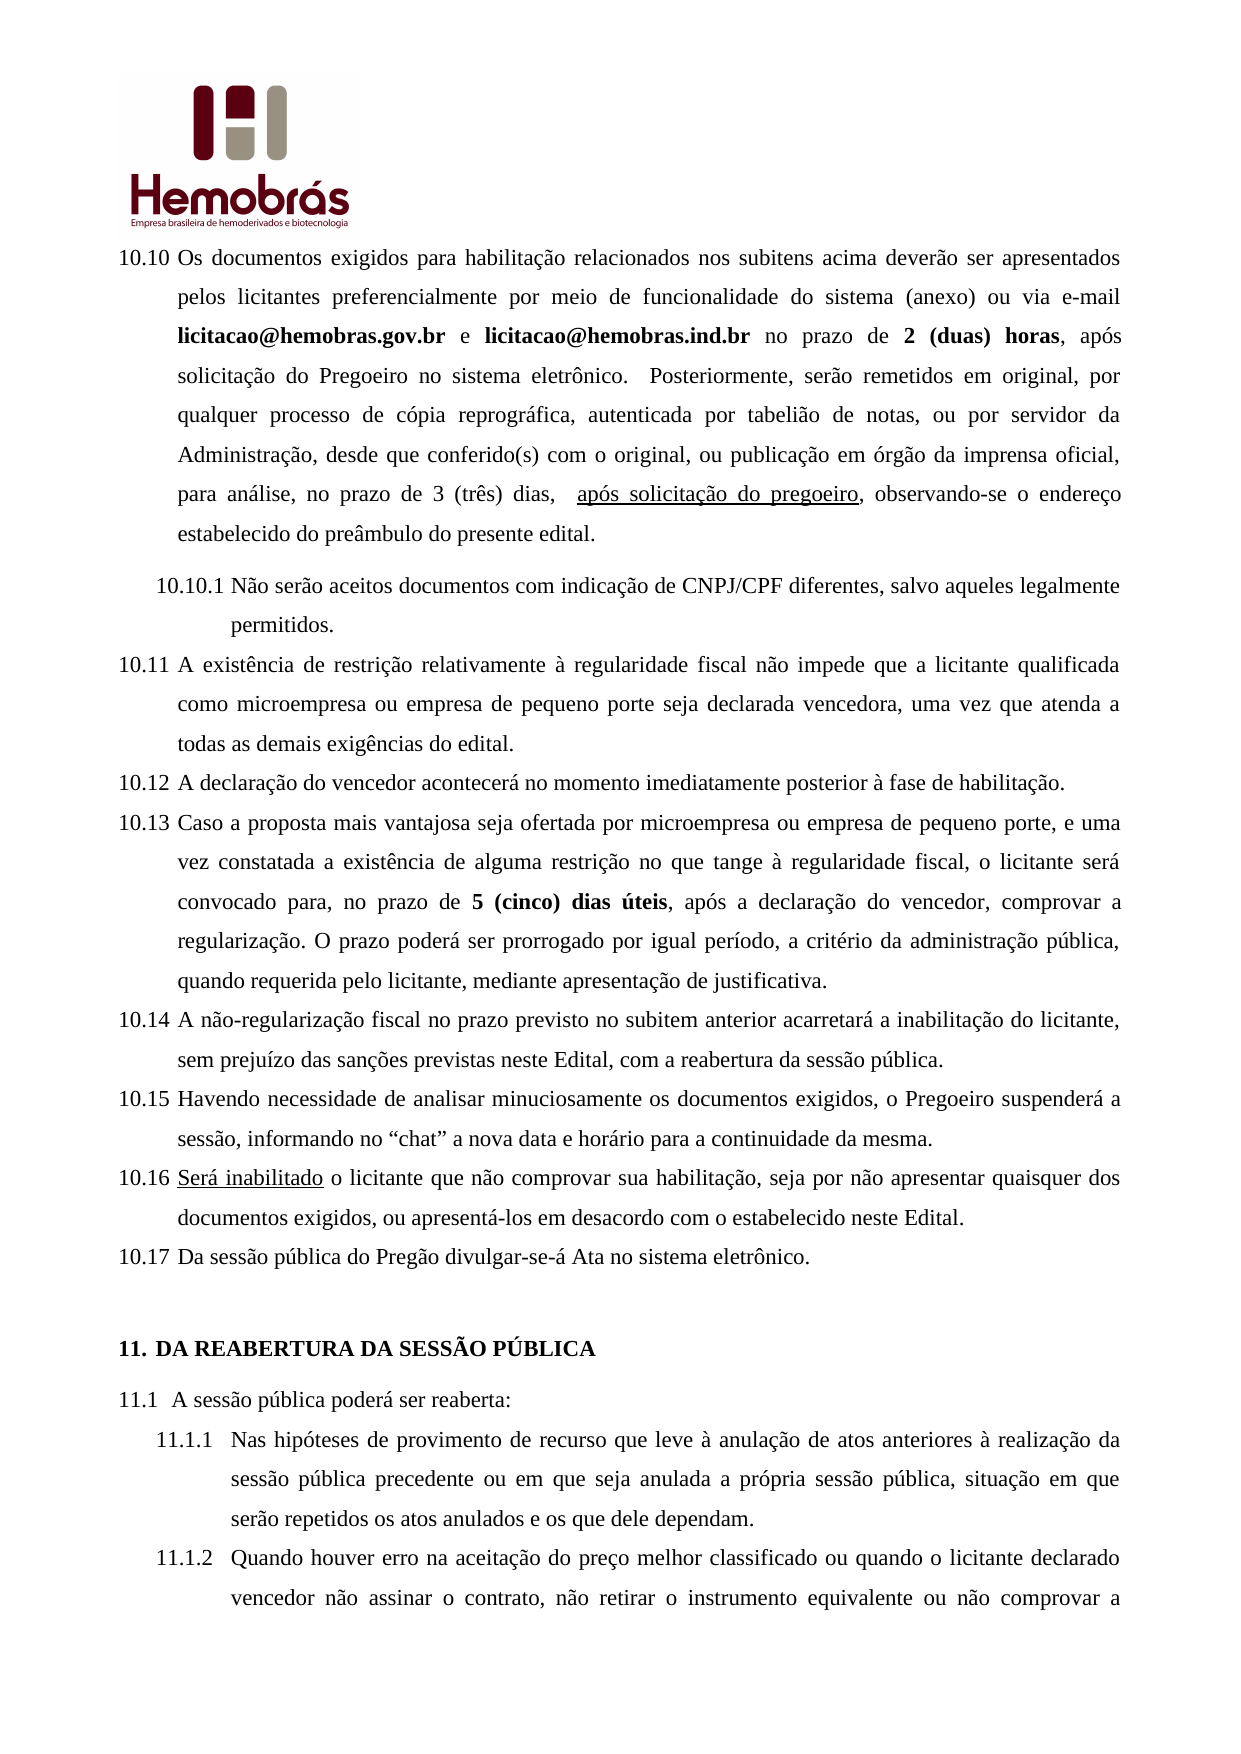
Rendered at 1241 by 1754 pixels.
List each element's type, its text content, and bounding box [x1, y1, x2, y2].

list Será inabilitado o licitante que não comprovar sua habilitação, seja por não apresentar quaisquer dos documentos exigidos, ou apresentá-los em desacordo com o estabelecido neste Edital. [118, 1164, 1122, 1230]
list Os documentos exigidos para habilitação relacionados nos subitens acima deverão ser apresentados pelos licitantes preferencialmente por meio de funcionalidade do sistema (anexo) ou via e-mail licitacao@hemobras.gov.br e licitacao@hemobras.ind.br no prazo de 2 (duas) horas, após solicitação do Pregoeiro no sistema eletrônico. Posteriormente, serão remetidos em original, por qualquer processo de cópia reprográfica, autenticada por tabelião de notas, ou por servidor da Administração, desde que conferido(s) com o original, ou publicação em órgão da imprensa oficial, para análise, no prazo de 3 (três) dias, após solicitação do pregoeiro, observando-se o endereço estabelecido do preâmbulo do presente edital. [118, 244, 1122, 546]
list A sessão pública poderá ser reaberta: [118, 1387, 1122, 1413]
picture [118, 73, 362, 244]
list Da sessão pública do Pregão divulgar-se-á Ata no sistema eletrônico. [118, 1243, 1122, 1269]
list Caso a proposta mais vantajosa seja ofertada por microempresa ou empresa de pequeno porte, e uma vez constatada a existência de alguma restrição no que tange à regularidade fiscal, o licitante será convocado para, no prazo de 5 (cinco) dias úteis, após a declaração do vencedor, comprovar a regularização. O prazo poderá ser prorrogado por igual período, a critério da administração pública, quando requerida pelo licitante, mediante apresentação de justificativa. [118, 809, 1122, 993]
list A existência de restrição relativamente à regularidade fiscal não impede que a licitante qualificada como microempresa ou empresa de pequeno porte seja declarada vencedora, uma vez que atenda a todas as demais exigências do edital. [118, 651, 1122, 756]
list DA REABERTURA DA SESSÃO PÚBLICA [118, 1334, 1122, 1361]
list Nas hipóteses de provimento de recurso que leve à anulação de atos anteriores à realização da sessão pública precedente ou em que seja anulada a própria sessão pública, situação em que serão repetidos os atos anulados e os que dele dependam. [156, 1426, 1122, 1531]
list A declaração do vencedor acontecerá no momento imediatamente posterior à fase de habilitação. [118, 769, 1122, 796]
list Havendo necessidade de analisar minuciosamente os documentos exigidos, o Pregoeiro suspenderá a sessão, informando no “chat” a nova data e horário para a continuidade da mesma. [118, 1085, 1122, 1151]
list Não serão aceitos documentos com indicação de CNPJ/CPF diferentes, salvo aqueles legalmente permitidos. [156, 572, 1122, 638]
list A não-regularização fiscal no prazo previsto no subitem anterior acarretará a inabilitação do licitante, sem prejuízo das sanções previstas neste Edital, com a reabertura da sessão pública. [118, 1006, 1122, 1072]
